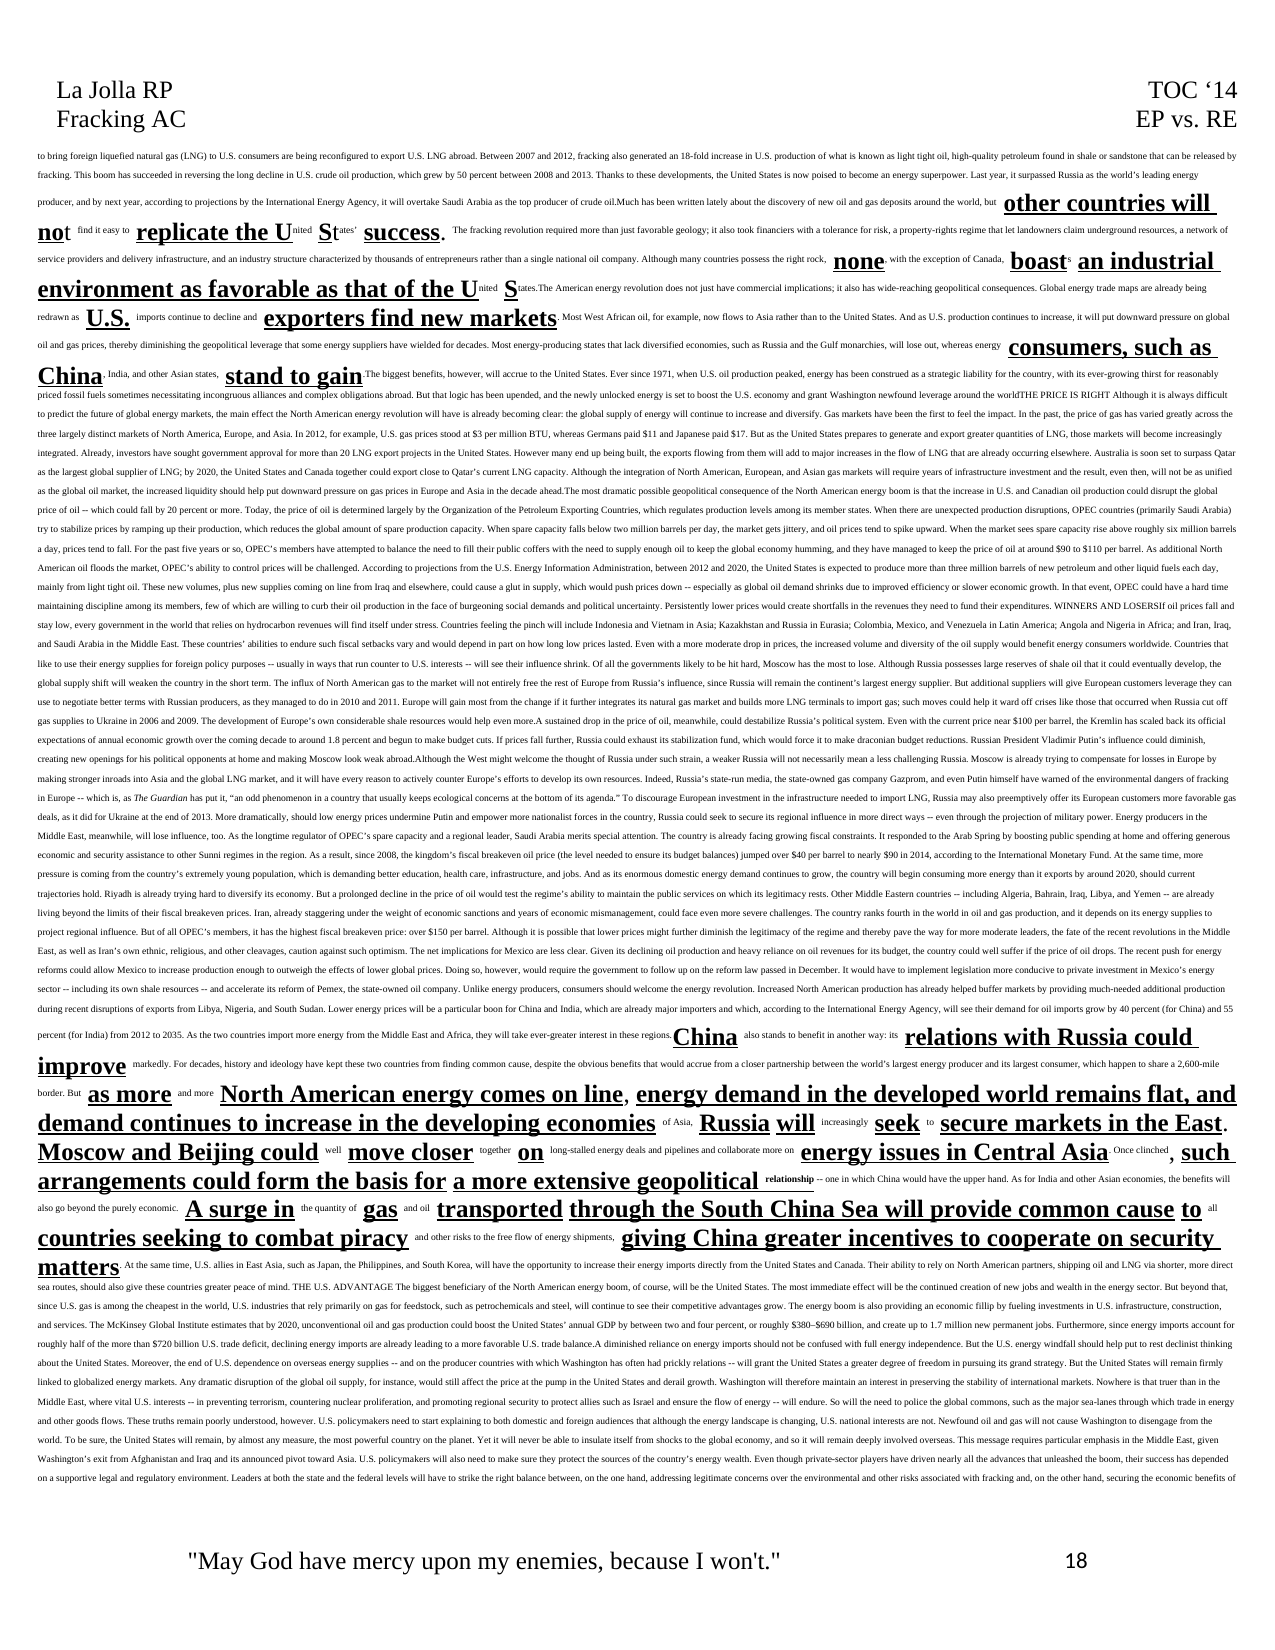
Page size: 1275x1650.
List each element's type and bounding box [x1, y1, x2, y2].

text [37, 150, 1237, 1492]
